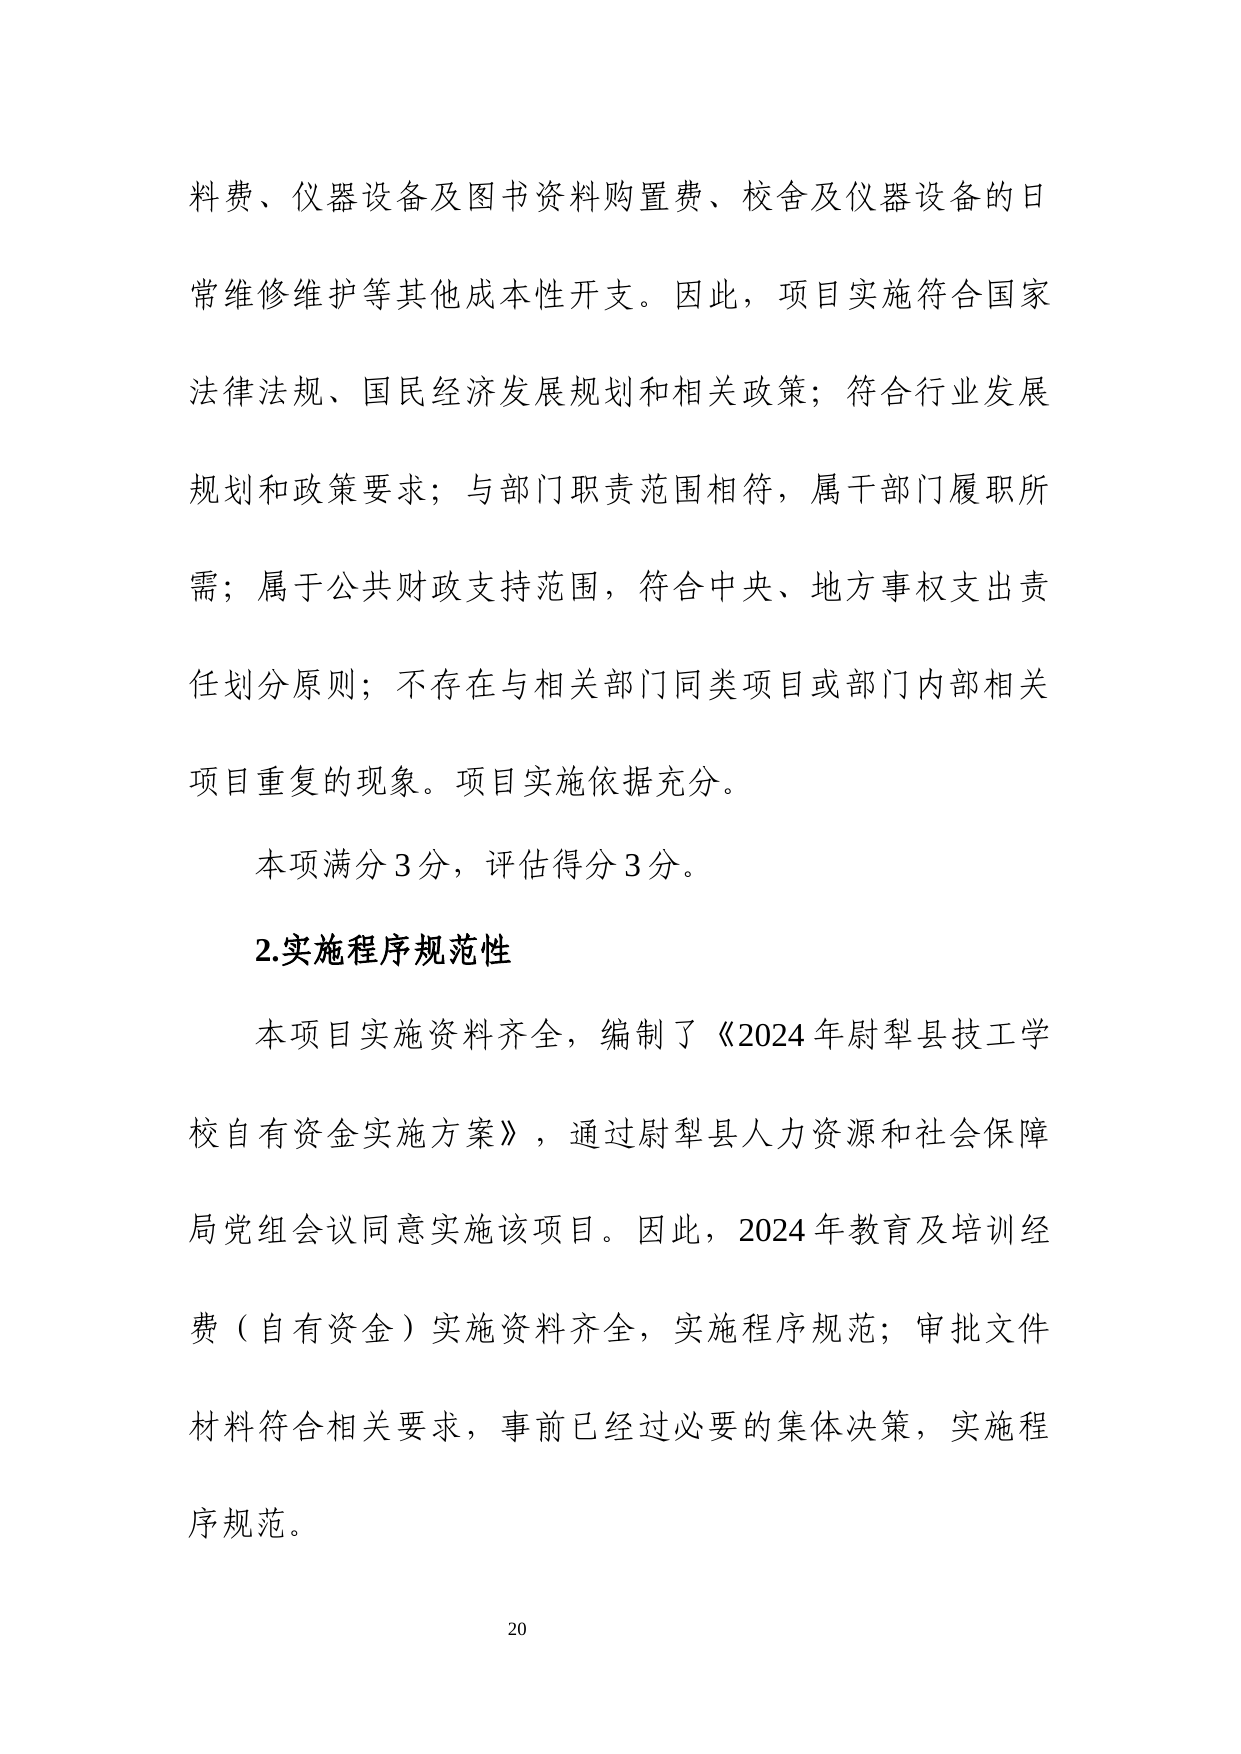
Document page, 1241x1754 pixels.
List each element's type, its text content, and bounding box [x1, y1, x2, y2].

text 本项满分3分，评估得分3分。 [187, 831, 1053, 896]
text 本项目实施资料齐全，编制了《2024年尉犁县技工学校自有资金实施方案》，通过尉犁县人力资源和社会保障局党组会议同意实施该项目。因此，2024年教育及培训经费（自有资金）实施资料齐全，实施程序规范；审批文件、材料符合相关要求，事前已经过必要的集体决策，实施程序规范。 [187, 1001, 1053, 1554]
text 2.实施程序规范性 [187, 916, 1053, 981]
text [187, 162, 1053, 812]
